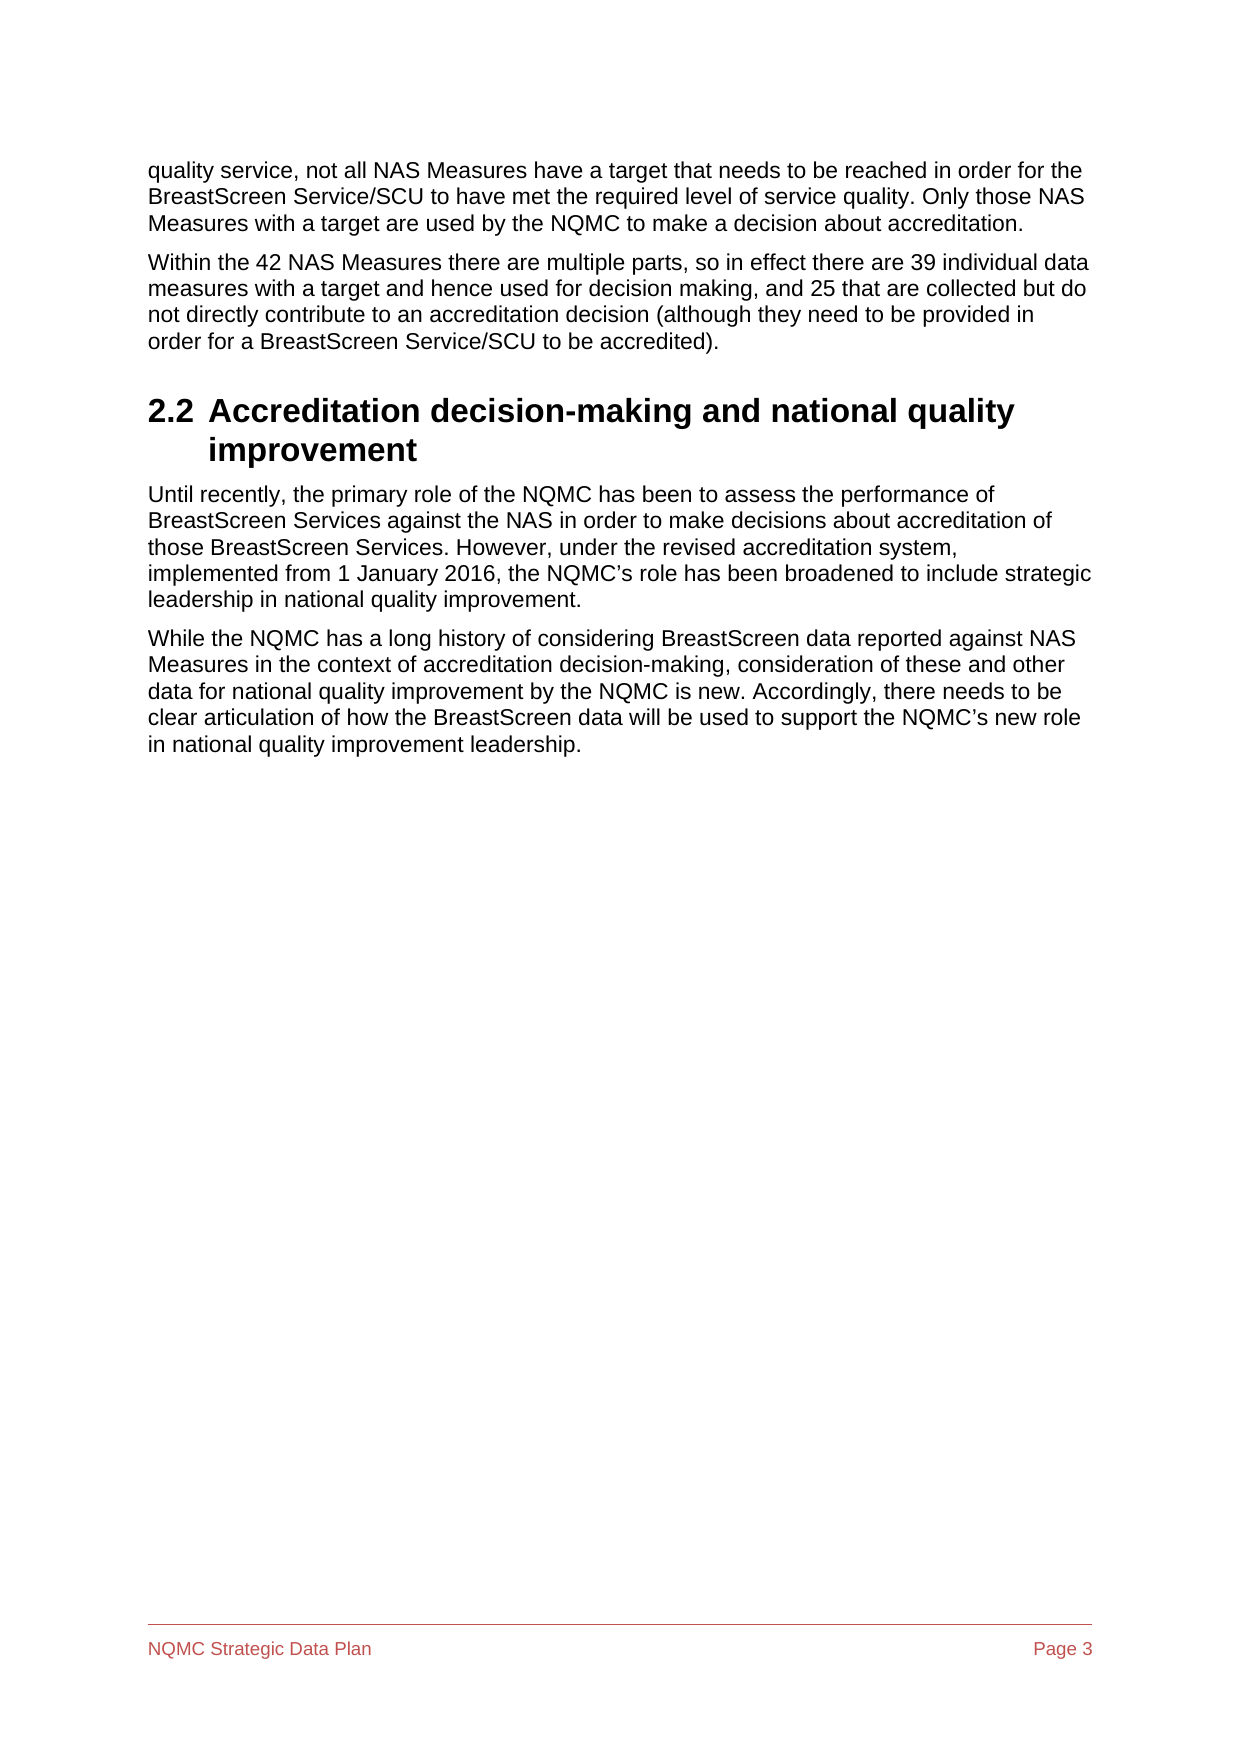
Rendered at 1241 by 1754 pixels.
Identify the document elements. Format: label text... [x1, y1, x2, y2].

text Until recently, the primary role of the NQMC has been to assess the performance of BreastScreen Services against the NAS in order to make decisions about accreditation of those BreastScreen Services. However, under the revised accreditation system, implemented from 1 January 2016, the NQMC’s role has been broadened to include strategic leadership in national quality improvement. [148, 481, 1092, 613]
text Within the 42 NAS Measures there are multiple parts, so in effect there are 39 individual data measures with a target and hence used for decision making, and 25 that are collected but do not directly contribute to an accreditation decision (although they need to be provided in order for a BreastScreen Service/SCU to be accredited). [148, 248, 1092, 354]
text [148, 157, 1092, 236]
subtitle Accreditation decision-making and national quality improvement [148, 391, 1092, 468]
text While the NQMC has a long history of considering BreastScreen data reported against NAS Measures in the context of accreditation decision-making, consideration of these and other data for national quality improvement by the NQMC is new. Accordingly, there needs to be clear articulation of how the BreastScreen data will be used to support the NQMC’s new role in national quality improvement leadership. [148, 625, 1092, 757]
